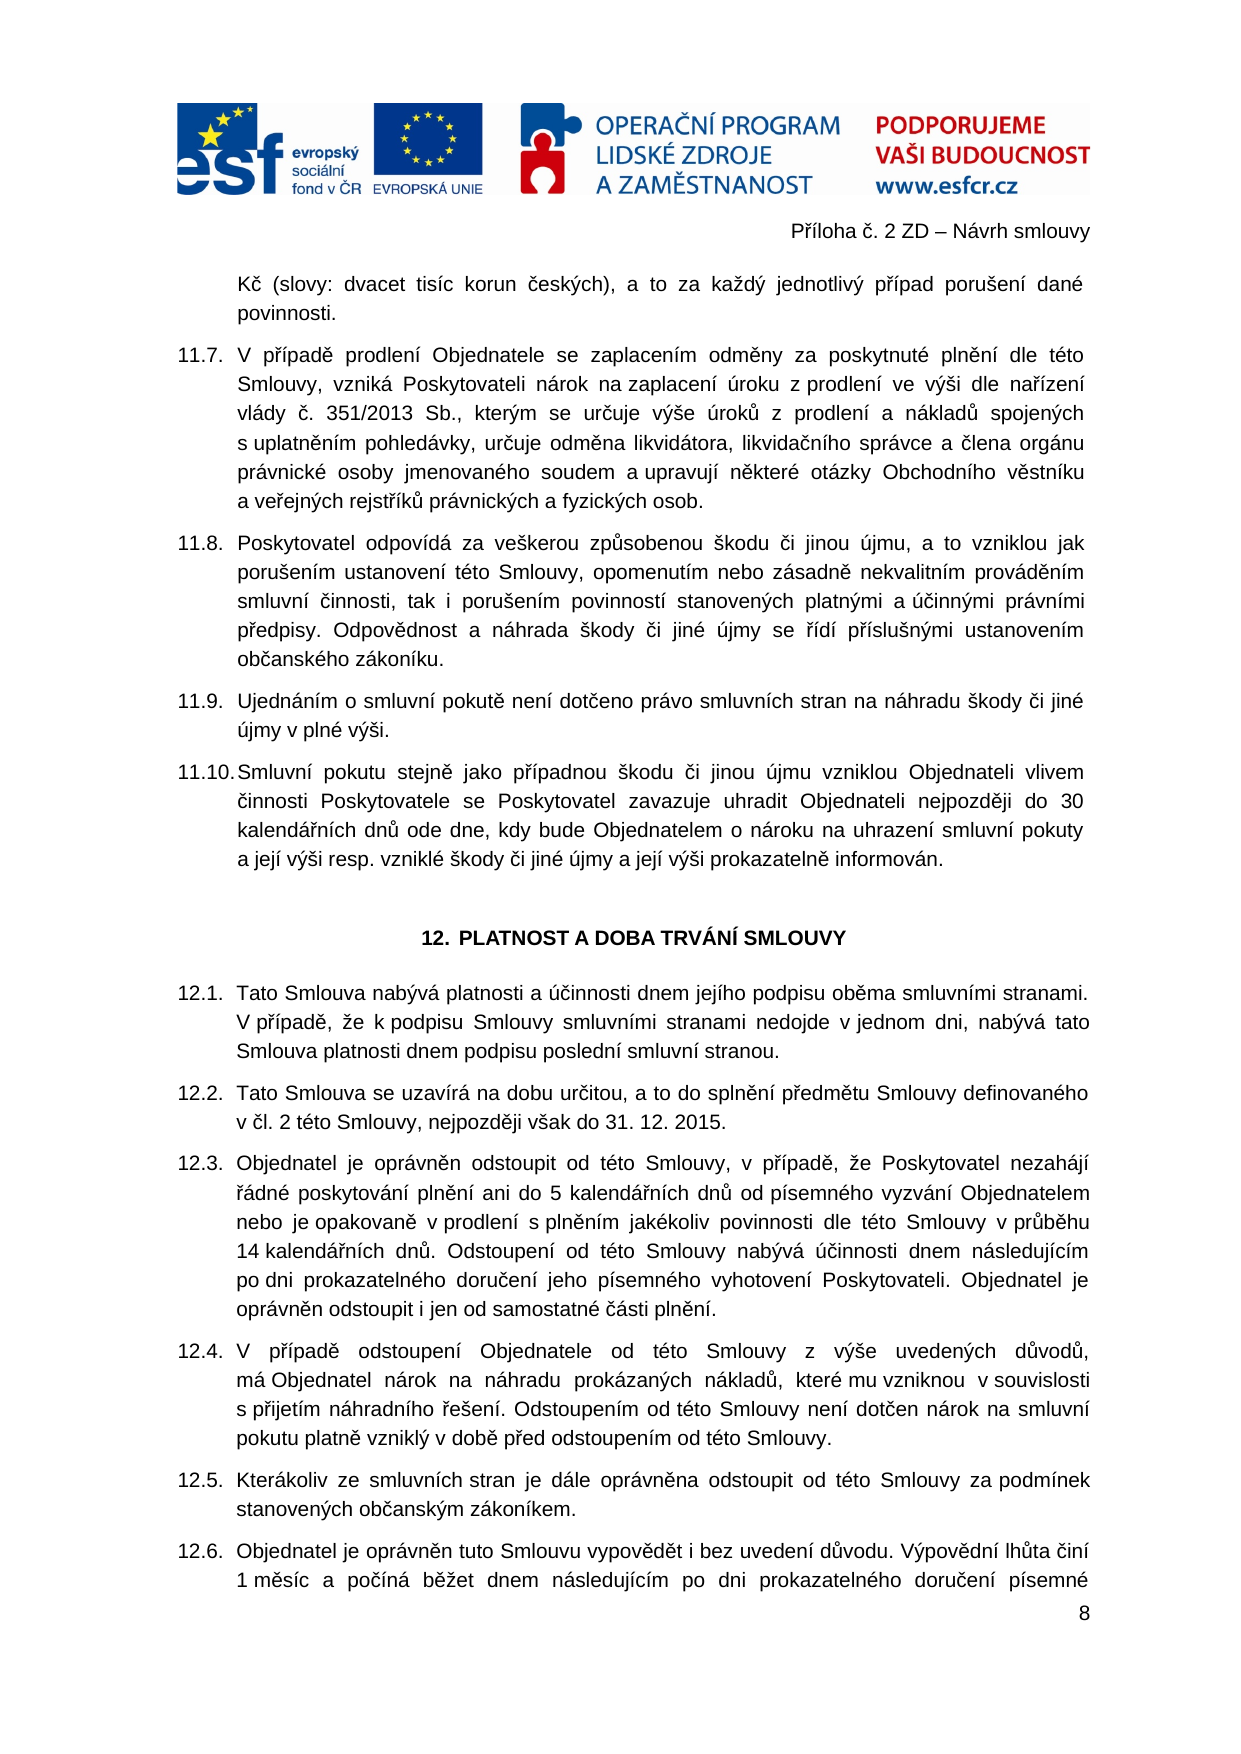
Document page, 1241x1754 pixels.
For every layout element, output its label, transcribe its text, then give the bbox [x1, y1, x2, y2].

list Tato Smlouva nabývá platnosti a účinnosti dnem jejího podpisu oběma smluvními stranami. V případě, že k podpisu Smlouvy smluvními stranami nedojde v jednom dni, nabývá tato Smlouva platnosti dnem podpisu poslední smluvní stranou. [177, 975, 1090, 1063]
list Ujednáním o smluvní pokutě není dotčeno právo smluvních stran na náhradu škody či jiné újmy v plné výši. [177, 683, 1085, 742]
picture [177, 103, 1091, 195]
list Poskytovatel odpovídá za veškerou způsobenou škodu či jinou újmu, a to vzniklou jak porušením ustanovení této Smlouvy, opomenutím nebo zásadně nekvalitním prováděním smluvní činnosti, tak i porušením povinností stanovených platnými a účinnými právními předpisy. Odpovědnost a náhrada škody či jiné újmy se řídí příslušnými ustanovením občanského zákoníku. [177, 525, 1085, 671]
list Kterákoliv ze smluvních stran je dále oprávněna odstoupit od této Smlouvy za podmínek stanovených občanským zákoníkem. [177, 1463, 1090, 1521]
list V případě odstoupení Objednatele od této Smlouvy z výše uvedených důvodů, má Objednatel nárok na náhradu prokázaných nákladů, které mu vzniknou v souvislosti s přijetím náhradního řešení. Odstoupením od této Smlouvy není dotčen nárok na smluvní pokutu platně vzniklý v době před odstoupením od této Smlouvy. [177, 1333, 1090, 1450]
list V případě prodlení Objednatele se zaplacením odměny za poskytnuté plnění dle této Smlouvy, vzniká Poskytovateli nárok na zaplacení úroku z prodlení ve výši dle nařízení vlády č. 351/2013 Sb., kterým se určuje výše úroků z prodlení a nákladů spojených s uplatněním pohledávky, určuje odměna likvidátora, likvidačního správce a člena orgánu právnické osoby jmenovaného soudem a upravují některé otázky Obchodního věstníku a veřejných rejstříků právnických a fyzických osob. [177, 338, 1085, 513]
subtitle Platnost a doba trvání smlouvy [177, 921, 1090, 950]
list Smluvní pokutu stejně jako případnou škodu či jinou újmu vzniklou Objednateli vlivem činnosti Poskytovatele se Poskytovatel zavazuje uhradit Objednateli nejpozději do 30 kalendářních dnů ode dne, kdy bude Objednatelem o nároku na uhrazení smluvní pokuty a její výši resp. vzniklé škody či jiné újmy a její výši prokazatelně informován. [177, 754, 1085, 871]
list Tato Smlouva se uzavírá na dobu určitou, a to do splnění předmětu Smlouvy definovaného v čl. 2 této Smlouvy, nejpozději však do 31. 12. 2015. [177, 1075, 1090, 1133]
list Objednatel je oprávněn odstoupit od této Smlouvy, v případě, že Poskytovatel nezahájí řádné poskytování plnění ani do 5 kalendářních dnů od písemného vyzvání Objednatelem nebo je opakovaně v prodlení s plněním jakékoliv povinnosti dle této Smlouvy v průběhu 14 kalendářních dnů. Odstoupení od této Smlouvy nabývá účinnosti dnem následujícím po dni prokazatelného doručení jeho písemného vyhotovení Poskytovateli. Objednatel je oprávněn odstoupit i jen od samostatné části plnění. [177, 1146, 1090, 1321]
